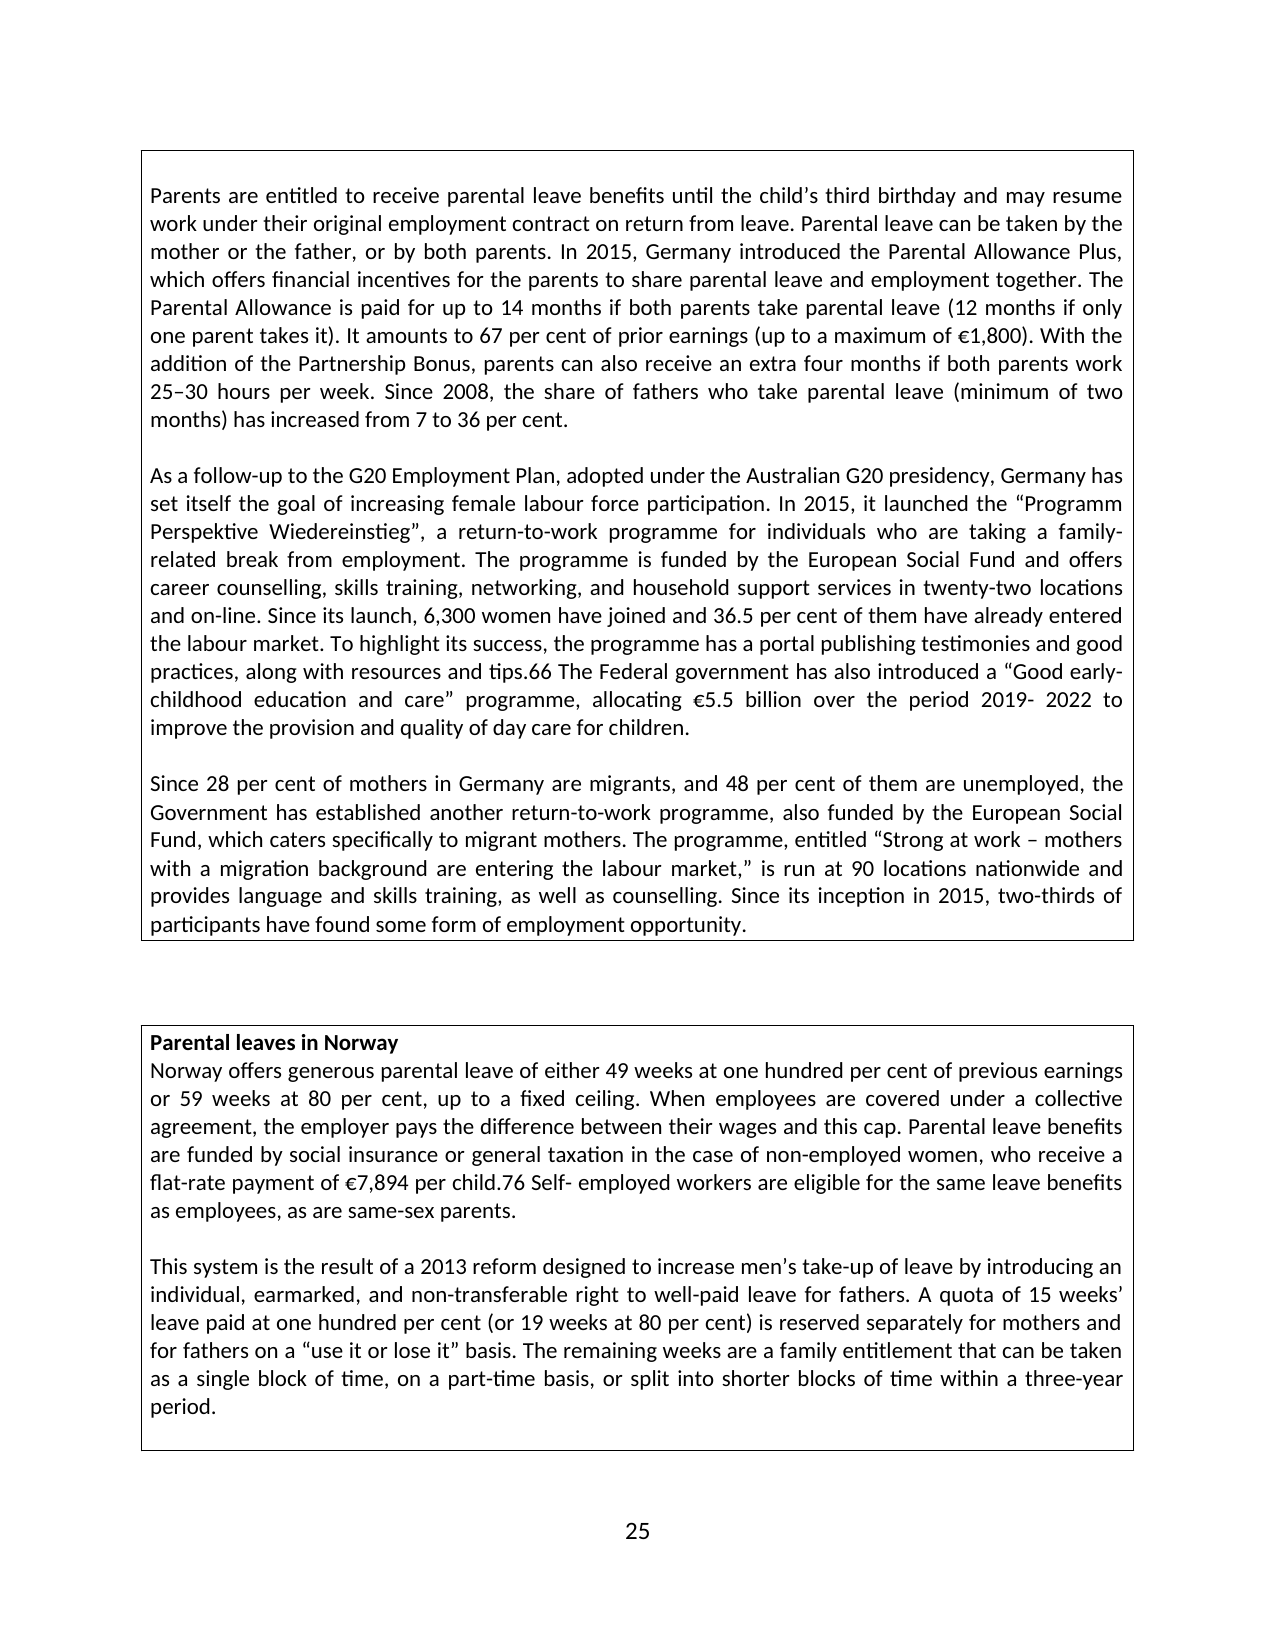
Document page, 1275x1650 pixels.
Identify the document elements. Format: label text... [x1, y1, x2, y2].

text Since 28 per cent of mothers in Germany are migrants, and 48 per cent of them are unemployed, the Government has established another return-to-work programme, also funded by the European Social Fund, which caters specifically to migrant mothers. The programme, entitled “Strong at work – mothers with a migration background are entering the labour market,” is run at 90 locations nationwide and provides language and skills training, as well as counselling. Since its inception in 2015, two-thirds of participants have found some form of employment opportunity. [142, 766, 1133, 940]
text This system is the result of a 2013 reform designed to increase men’s take-up of leave by introducing an individual, earmarked, and non-transferable right to well-paid leave for fathers. A quota of 15 weeks’ leave paid at one hundred per cent (or 19 weeks at 80 per cent) is reserved separately for mothers and for fathers on a “use it or lose it” basis. The remaining weeks are a family entitlement that can be taken as a single block of time, on a part-time basis, or split into shorter blocks of time within a three-year period. [150, 1252, 1125, 1420]
text Parental leaves in Norway [142, 1026, 1133, 1056]
text As a follow-up to the G20 Employment Plan, adopted under the Australian G20 presidency, Germany has set itself the goal of increasing female labour force participation. In 2015, it launched the “Programm Perspektive Wiedereinstieg”, a return-to-work programme for individuals who are taking a family-related break from employment. The programme is funded by the European Social Fund and offers career counselling, skills training, networking, and household support services in twenty-two locations and on-line. Since its launch, 6,300 women have joined and 36.5 per cent of them have already entered the labour market. To highlight its success, the programme has a portal publishing testimonies and good practices, along with resources and tips.66 The Federal government has also introduced a “Good early- childhood education and care” programme, allocating €5.5 billion over the period 2019- 2022 to improve the provision and quality of day care for children. [150, 461, 1125, 742]
text Norway offers generous parental leave of either 49 weeks at one hundred per cent of previous earnings or 59 weeks at 80 per cent, up to a fixed ceiling. When employees are covered under a collective agreement, the employer pays the difference between their wages and this cap. Parental leave benefits are funded by social insurance or general taxation in the case of non-employed women, who receive a flat-rate payment of €7,894 per child.76 Self- employed workers are eligible for the same leave benefits as employees, as are same-sex parents. [150, 1056, 1125, 1224]
text Parents are entitled to receive parental leave benefits until the child’s third birthday and may resume work under their original employment contract on return from leave. Parental leave can be taken by the mother or the father, or by both parents. In 2015, Germany introduced the Parental Allowance Plus, which offers financial incentives for the parents to share parental leave and employment together. The Parental Allowance is paid for up to 14 months if both parents take parental leave (12 months if only one parent takes it). It amounts to 67 per cent of prior earnings (up to a maximum of €1,800). With the addition of the Partnership Bonus, parents can also receive an extra four months if both parents work 25–30 hours per week. Since 2008, the share of fathers who take parental leave (minimum of two months) has increased from 7 to 36 per cent. [150, 181, 1125, 433]
